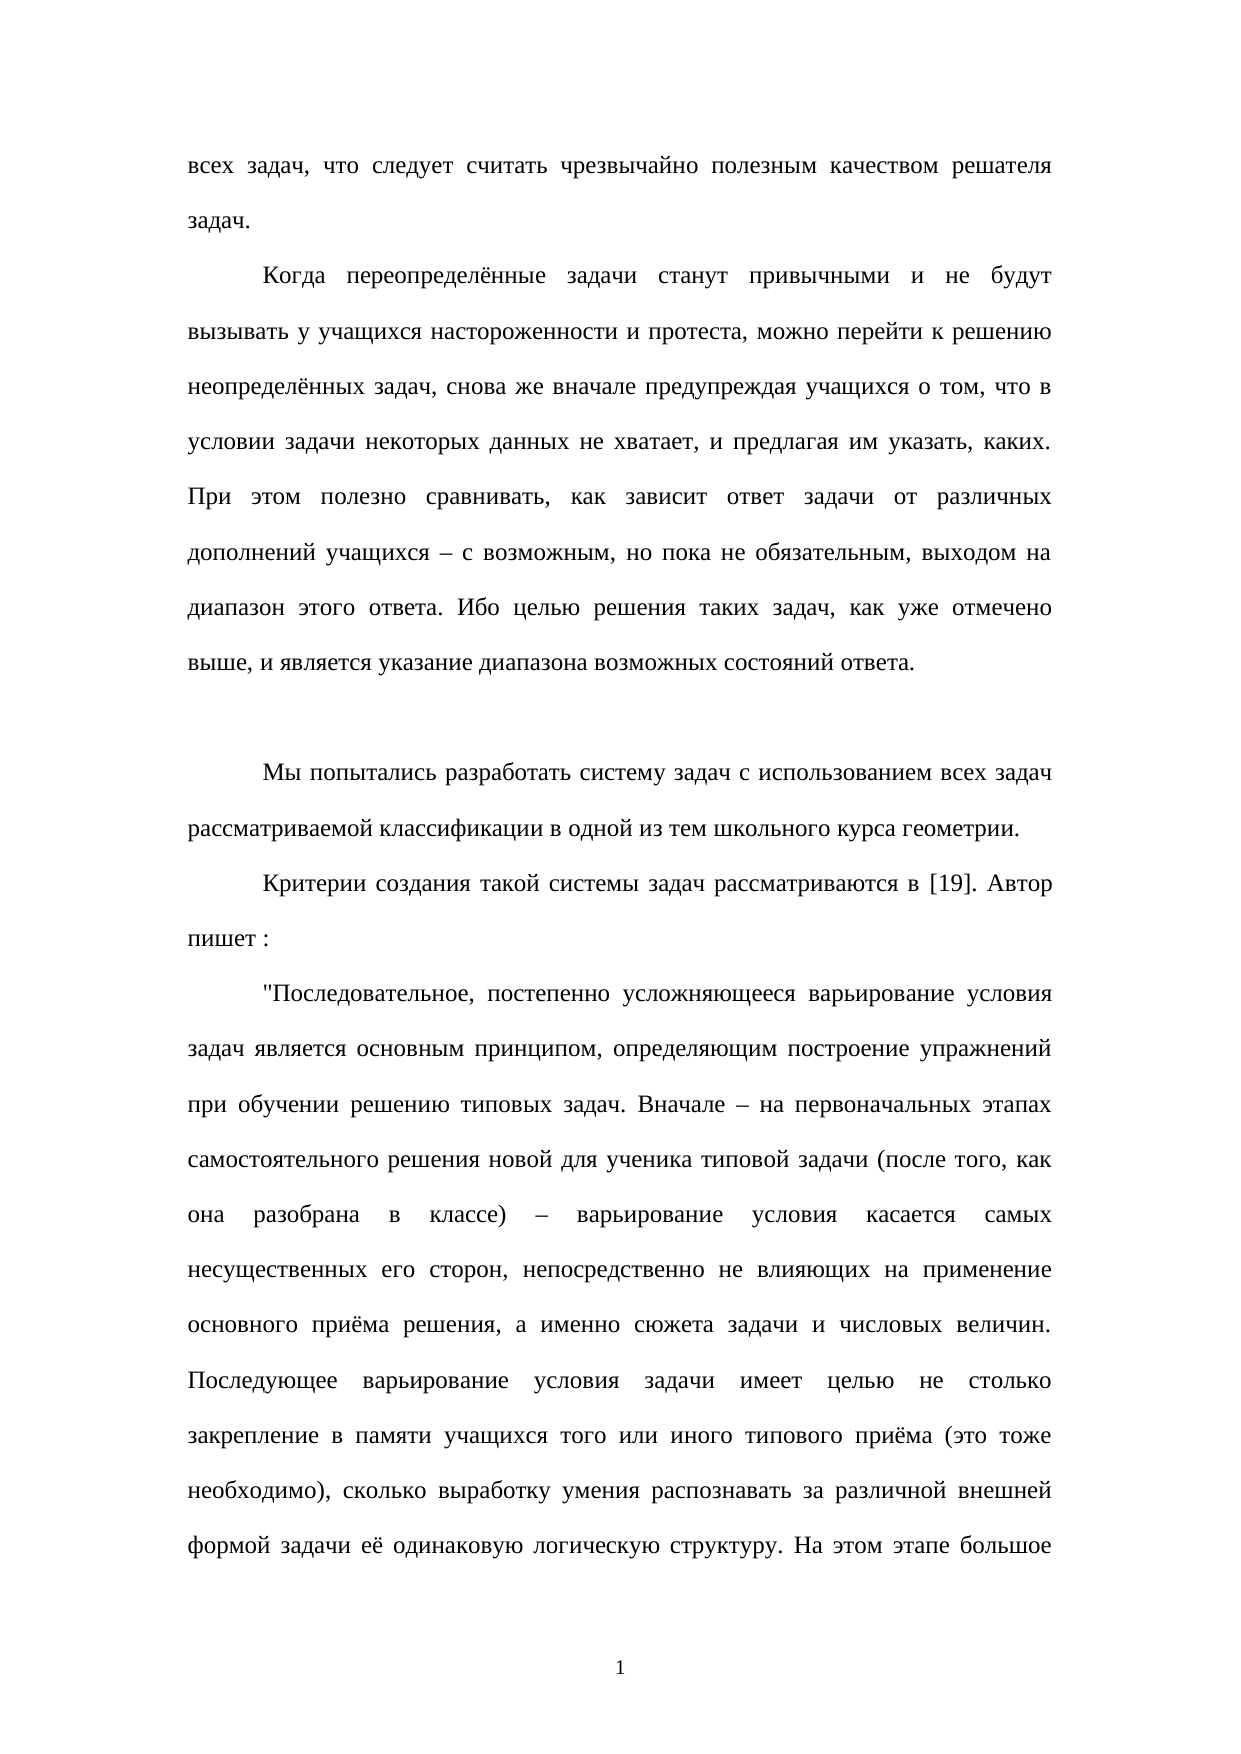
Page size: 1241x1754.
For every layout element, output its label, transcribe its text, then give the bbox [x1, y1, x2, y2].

text Критерии создания такой системы задач рассматриваются в [19]. Автор пишет : [187, 868, 1053, 952]
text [187, 150, 1053, 234]
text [187, 978, 1053, 1559]
text Мы попытались разработать систему задач с использованием всех задач рассматриваемой классификации в одной из тем школьного курса геометрии. [187, 757, 1053, 842]
text Когда переопределённые задачи станут привычными и не будут вызывать у учащихся настороженности и протеста, можно перейти к решению неопределённых задач, снова же вначале предупреждая учащихся о том, что в условии задачи некоторых данных не хватает, и предлагая им указать, каких. При этом полезно сравнивать, как зависит ответ задачи от различных дополнений учащихся – с возможным, но пока не обязательным, выходом на диапазон этого ответа. Ибо целью решения таких задач, как уже отмечено выше, и является указание диапазона возможных состояний ответа. [187, 260, 1053, 676]
